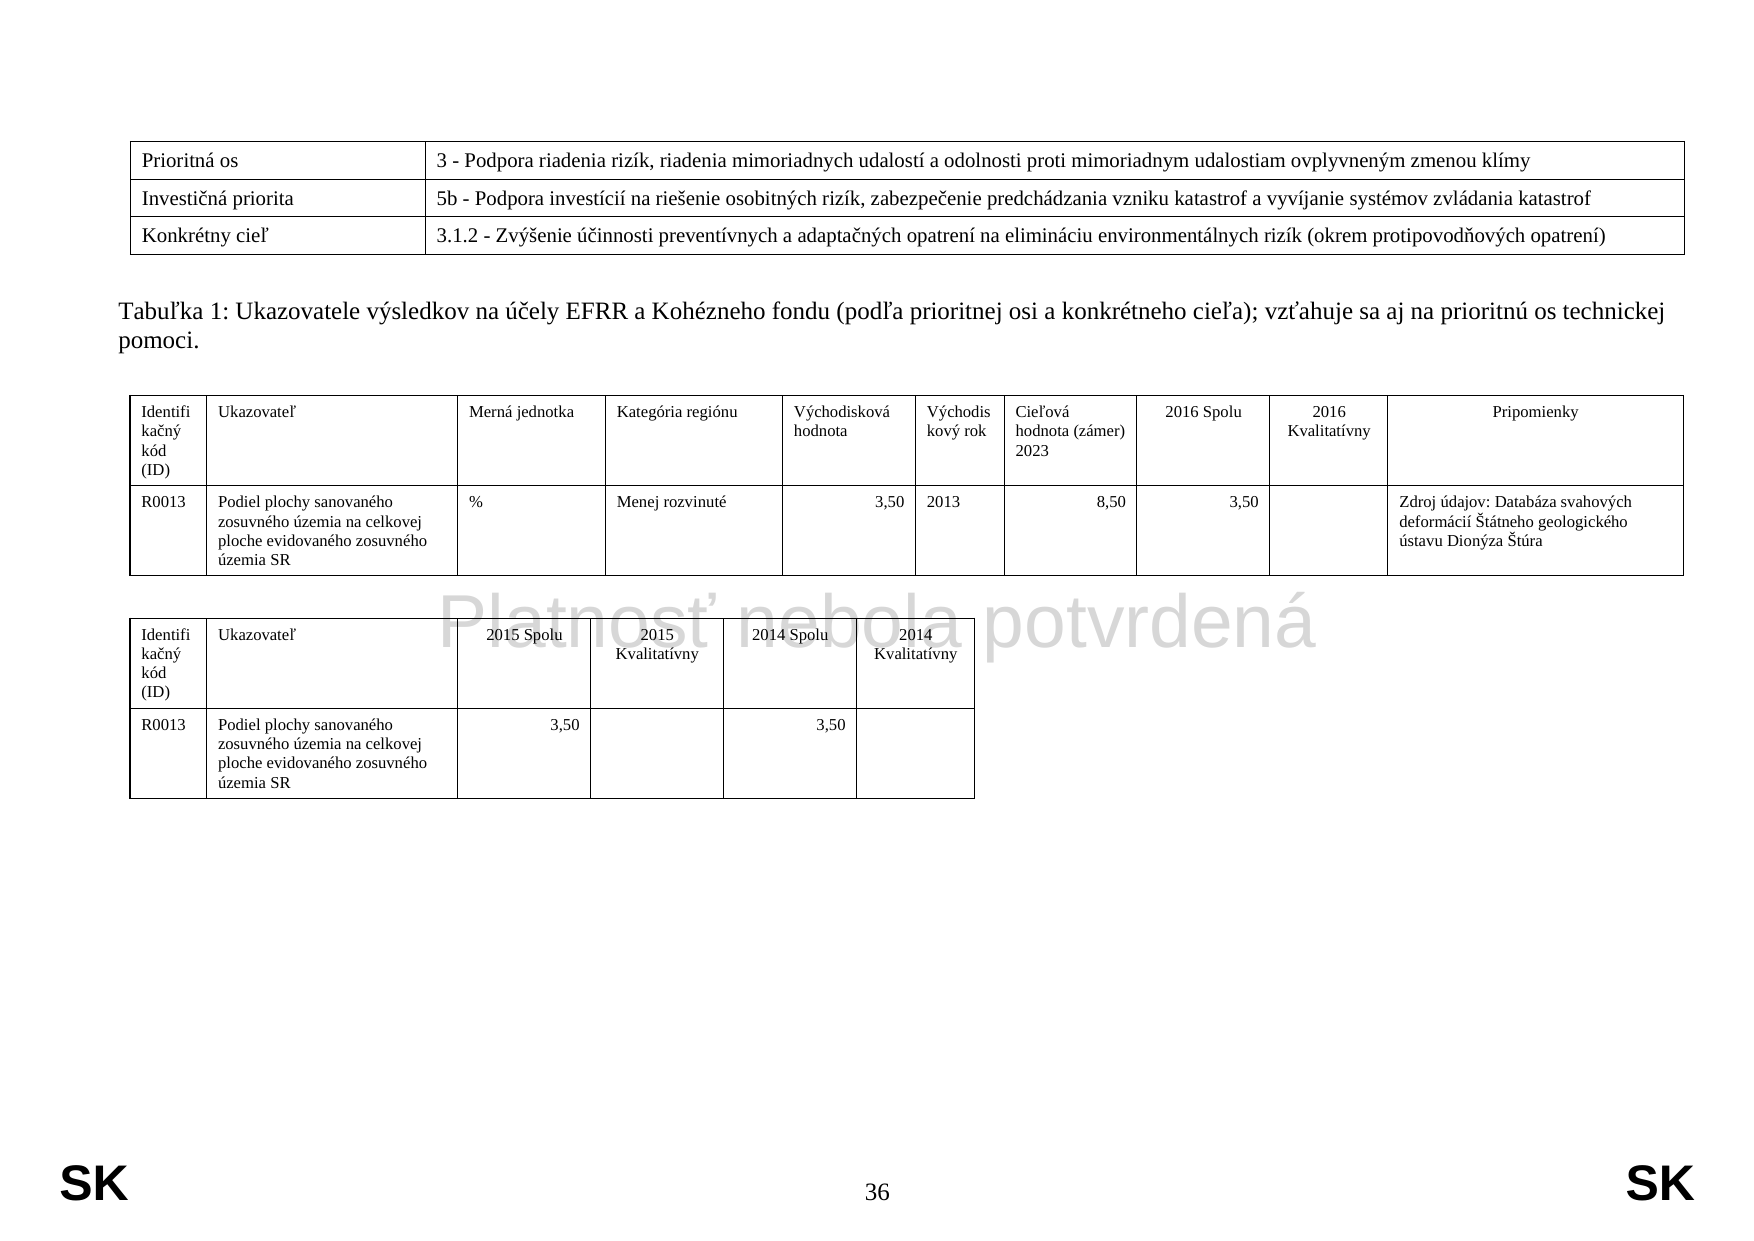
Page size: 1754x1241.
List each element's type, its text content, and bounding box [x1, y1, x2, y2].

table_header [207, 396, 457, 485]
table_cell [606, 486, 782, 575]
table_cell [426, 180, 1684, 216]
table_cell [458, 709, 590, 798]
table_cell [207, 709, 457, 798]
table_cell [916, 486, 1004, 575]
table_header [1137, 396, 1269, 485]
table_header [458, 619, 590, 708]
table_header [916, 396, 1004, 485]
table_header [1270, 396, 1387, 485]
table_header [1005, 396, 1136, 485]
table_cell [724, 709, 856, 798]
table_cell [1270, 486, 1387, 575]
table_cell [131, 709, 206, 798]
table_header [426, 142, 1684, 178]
text Tabuľka 1: Ukazovatele výsledkov na účely EFRR a Kohézneho fondu (podľa prioritnej osi a konkrétneho cieľa); vzťahuje sa aj na prioritnú os technickej pomoci. [118, 296, 1701, 353]
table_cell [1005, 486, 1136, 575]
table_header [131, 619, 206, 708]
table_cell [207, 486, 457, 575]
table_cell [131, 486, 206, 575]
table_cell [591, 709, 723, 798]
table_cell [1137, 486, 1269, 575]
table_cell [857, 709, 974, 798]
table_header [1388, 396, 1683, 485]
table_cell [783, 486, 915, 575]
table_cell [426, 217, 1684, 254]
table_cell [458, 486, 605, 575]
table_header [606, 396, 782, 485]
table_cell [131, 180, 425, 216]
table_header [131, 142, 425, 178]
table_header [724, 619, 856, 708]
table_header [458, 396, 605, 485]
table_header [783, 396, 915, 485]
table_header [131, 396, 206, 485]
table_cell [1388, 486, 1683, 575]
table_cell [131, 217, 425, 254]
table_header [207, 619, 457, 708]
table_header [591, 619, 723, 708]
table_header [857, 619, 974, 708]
